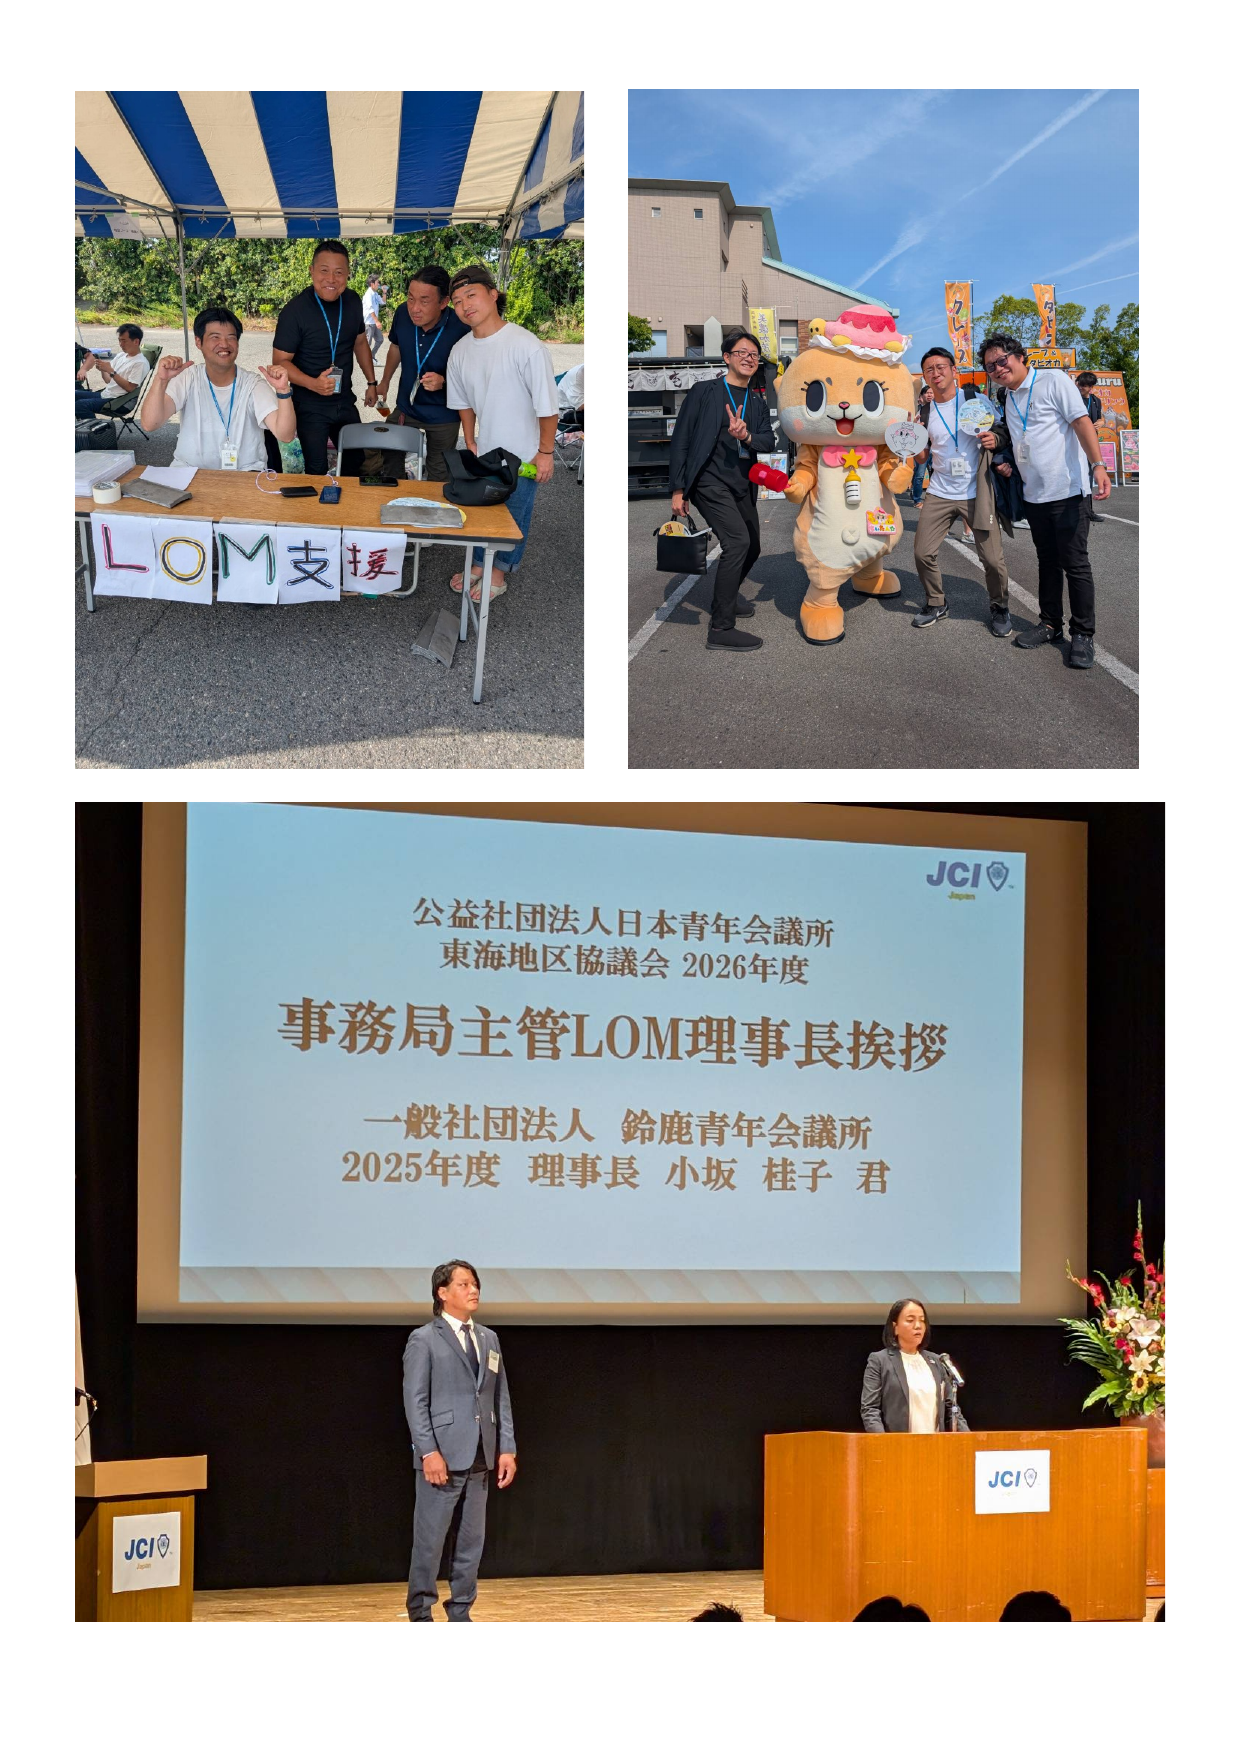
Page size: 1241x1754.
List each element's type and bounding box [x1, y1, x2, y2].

picture [628, 89, 1139, 769]
picture [75, 802, 1166, 1622]
picture [75, 91, 585, 769]
